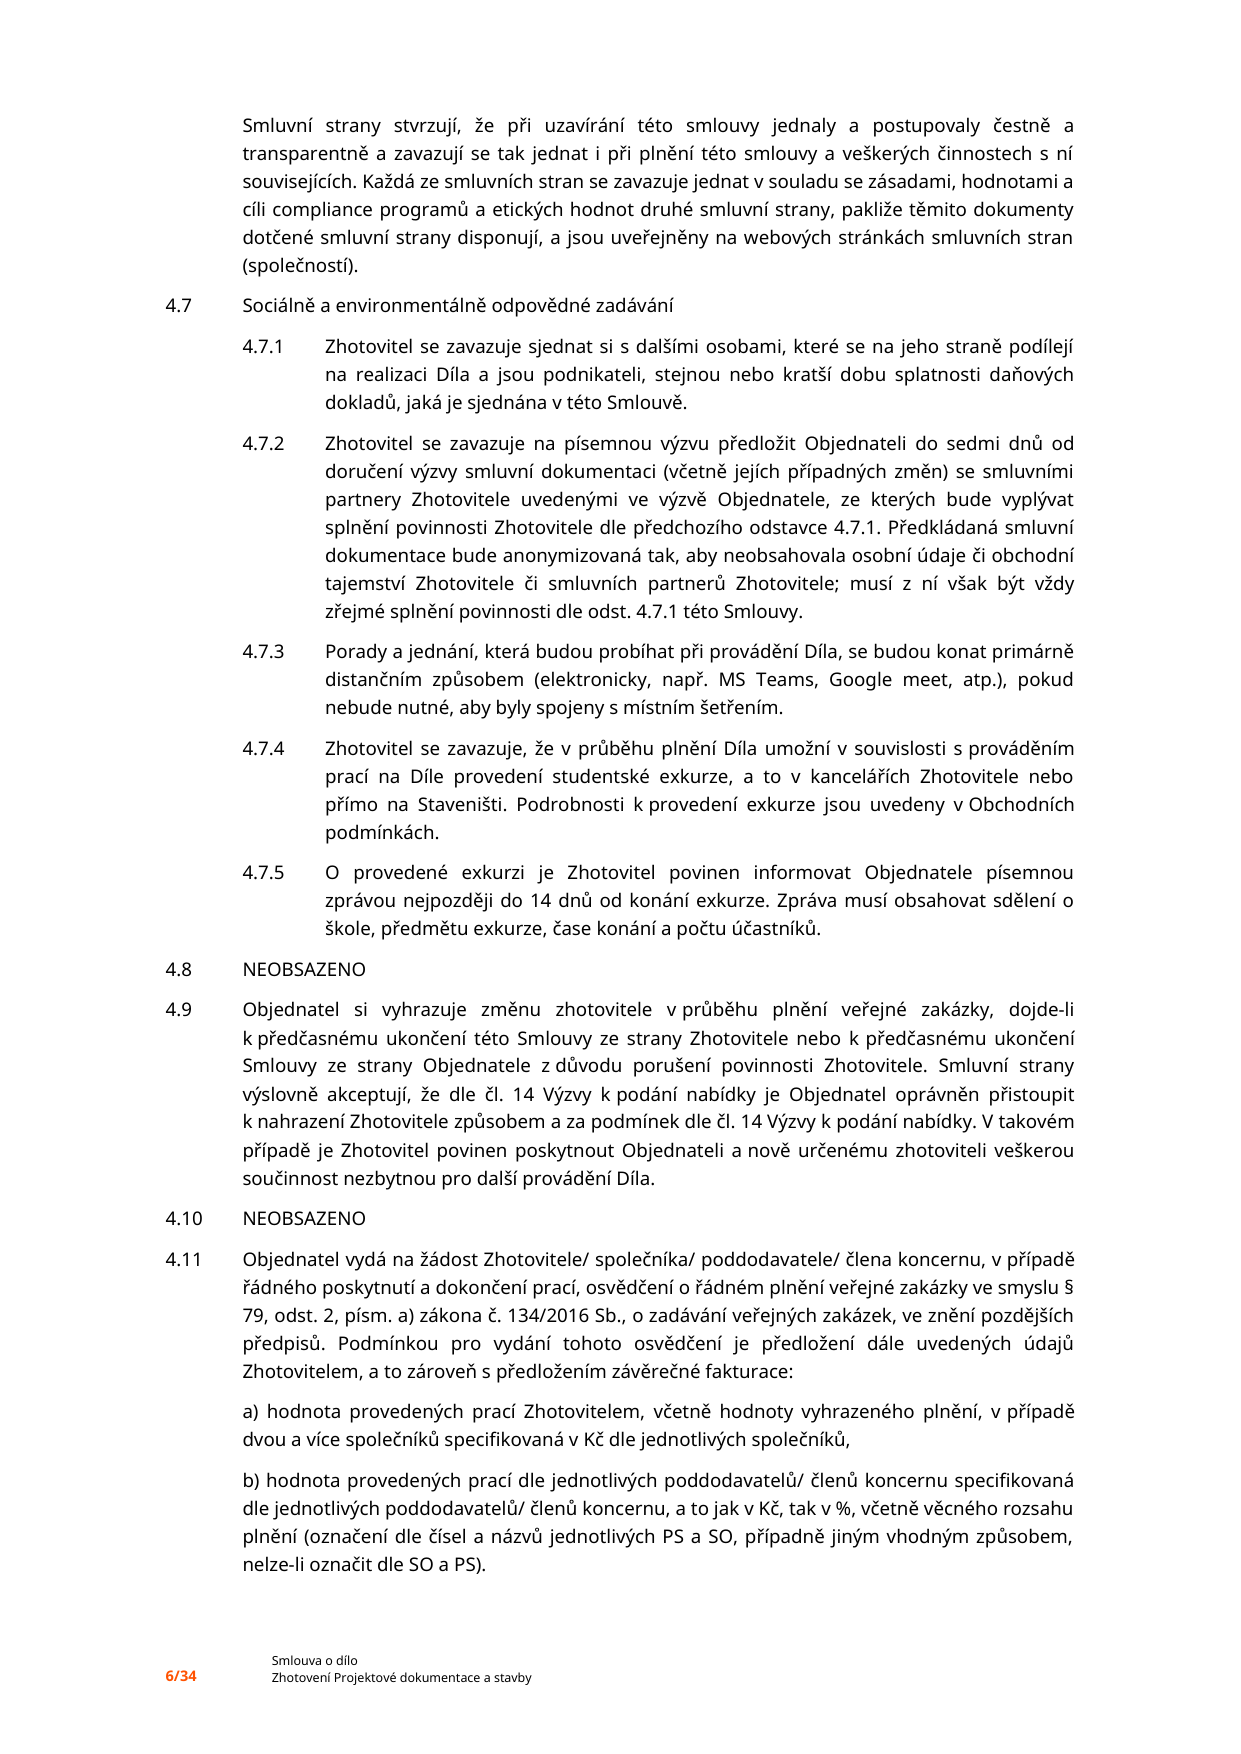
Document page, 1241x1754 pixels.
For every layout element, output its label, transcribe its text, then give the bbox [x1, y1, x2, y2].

list Objednatel vydá na žádost Zhotovitele/ společníka/ poddodavatele/ člena koncernu, v případě řádného poskytnutí a dokončení prací, osvědčení o řádném plnění veřejné zakázky ve smyslu § 79, odst. 2, písm. a) zákona č. 134/2016 Sb., o zadávání veřejných zakázek, ve znění pozdějších předpisů. Podmínkou pro vydání tohoto osvědčení je předložení dále uvedených údajů Zhotovitelem, a to zároveň s předložením závěrečné fakturace: [165, 1246, 1075, 1383]
list a) hodnota provedených prací Zhotovitelem, včetně hodnoty vyhrazeného plnění, v případě dvou a více společníků specifikovaná v Kč dle jednotlivých společníků, [242, 1398, 1075, 1452]
list Sociálně a environmentálně odpovědné zadávání [165, 293, 1075, 318]
list Objednatel si vyhrazuje změnu zhotovitele v průběhu plnění veřejné zakázky, dojde-li k předčasnému ukončení této Smlouvy ze strany Zhotovitele nebo k předčasnému ukončení Smlouvy ze strany Objednatele z důvodu porušení povinnosti Zhotovitele. Smluvní strany výslovně akceptují, že dle čl. 14 Výzvy k podání nabídky je Objednatel oprávněn přistoupit k nahrazení Zhotovitele způsobem a za podmínek dle čl. 14 Výzvy k podání nabídky. V takovém případě je Zhotovitel povinen poskytnout Objednateli a nově určenému zhotoviteli veškerou součinnost nezbytnou pro další provádění Díla. [165, 997, 1075, 1190]
list b) hodnota provedených prací dle jednotlivých poddodavatelů/ členů koncernu specifikovaná dle jednotlivých poddodavatelů/ členů koncernu, a to jak v Kč, tak v %, včetně věcného rozsahu plnění (označení dle čísel a názvů jednotlivých PS a SO, případně jiným vhodným způsobem, nelze-li označit dle SO a PS). [242, 1467, 1075, 1577]
list Zhotovitel se zavazuje, že v průběhu plnění Díla umožní v souvislosti s prováděním prací na Díle provedení studentské exkurze, a to v kancelářích Zhotovitele nebo přímo na Staveništi. Podrobnosti k provedení exkurze jsou uvedeny v Obchodních podmínkách. [242, 735, 1075, 845]
list O provedené exkurzi je Zhotovitel povinen informovat Objednatele písemnou zprávou nejpozději do 14 dnů od konání exkurze. Zpráva musí obsahovat sdělení o škole, předmětu exkurze, čase konání a počtu účastníků. [242, 860, 1075, 941]
list NEOBSAZENO [165, 1205, 1075, 1231]
list NEOBSAZENO [165, 956, 1075, 982]
list Porady a jednání, která budou probíhat při provádění Díla, se budou konat primárně distančním způsobem (elektronicky, např. MS Teams, Google meet, atp.), pokud nebude nutné, aby byly spojeny s místním šetřením. [242, 638, 1075, 720]
list Zhotovitel se zavazuje sjednat si s dalšími osobami, které se na jeho straně podílejí na realizaci Díla a jsou podnikateli, stejnou nebo kratší dobu splatnosti daňových dokladů, jaká je sjednána v této Smlouvě. [242, 333, 1075, 415]
list Zhotovitel se zavazuje na písemnou výzvu předložit Objednateli do sedmi dnů od doručení výzvy smluvní dokumentaci (včetně jejích případných změn) se smluvními partnery Zhotovitele uvedenými ve výzvě Objednatele, ze kterých bude vyplývat splnění povinnosti Zhotovitele dle předchozího odstavce 4.7.1. Předkládaná smluvní dokumentace bude anonymizovaná tak, aby neobsahovala osobní údaje či obchodní tajemství Zhotovitele či smluvních partnerů Zhotovitele; musí z ní však být vždy zřejmé splnění povinnosti dle odst. 4.7.1 této Smlouvy. [242, 430, 1075, 623]
list Smluvní strany stvrzují, že při uzavírání této smlouvy jednaly a postupovaly čestně a transparentně a zavazují se tak jednat i při plnění této smlouvy a veškerých činnostech s ní souvisejících. Každá ze smluvních stran se zavazuje jednat v souladu se zásadami, hodnotami a cíli compliance programů a etických hodnot druhé smluvní strany, pakliže těmito dokumenty dotčené smluvní strany disponují, a jsou uveřejněny na webových stránkách smluvních stran (společností). [242, 112, 1075, 278]
